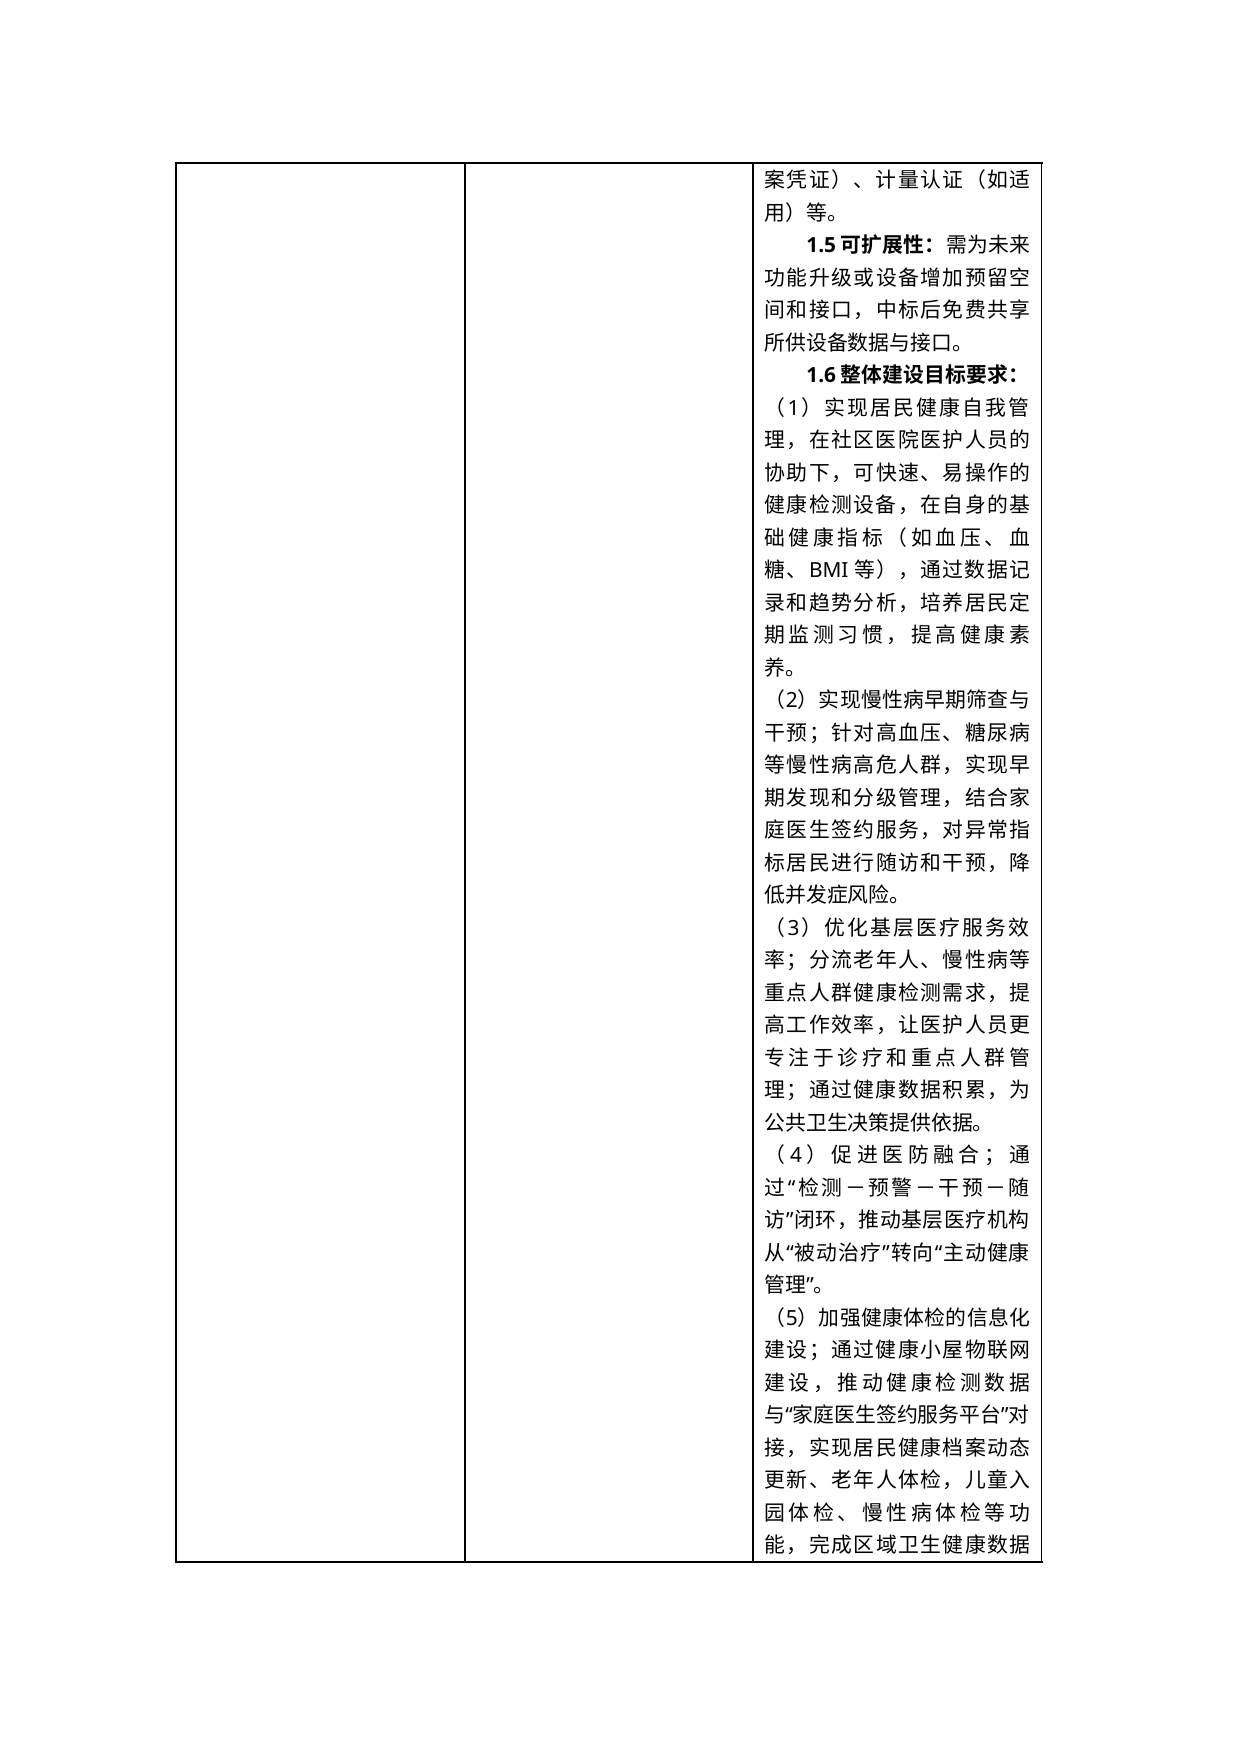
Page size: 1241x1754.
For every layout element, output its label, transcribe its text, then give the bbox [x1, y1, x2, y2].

table_cell 1 [177, 164, 464, 1561]
table_cell [466, 164, 752, 1561]
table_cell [754, 164, 1041, 1561]
